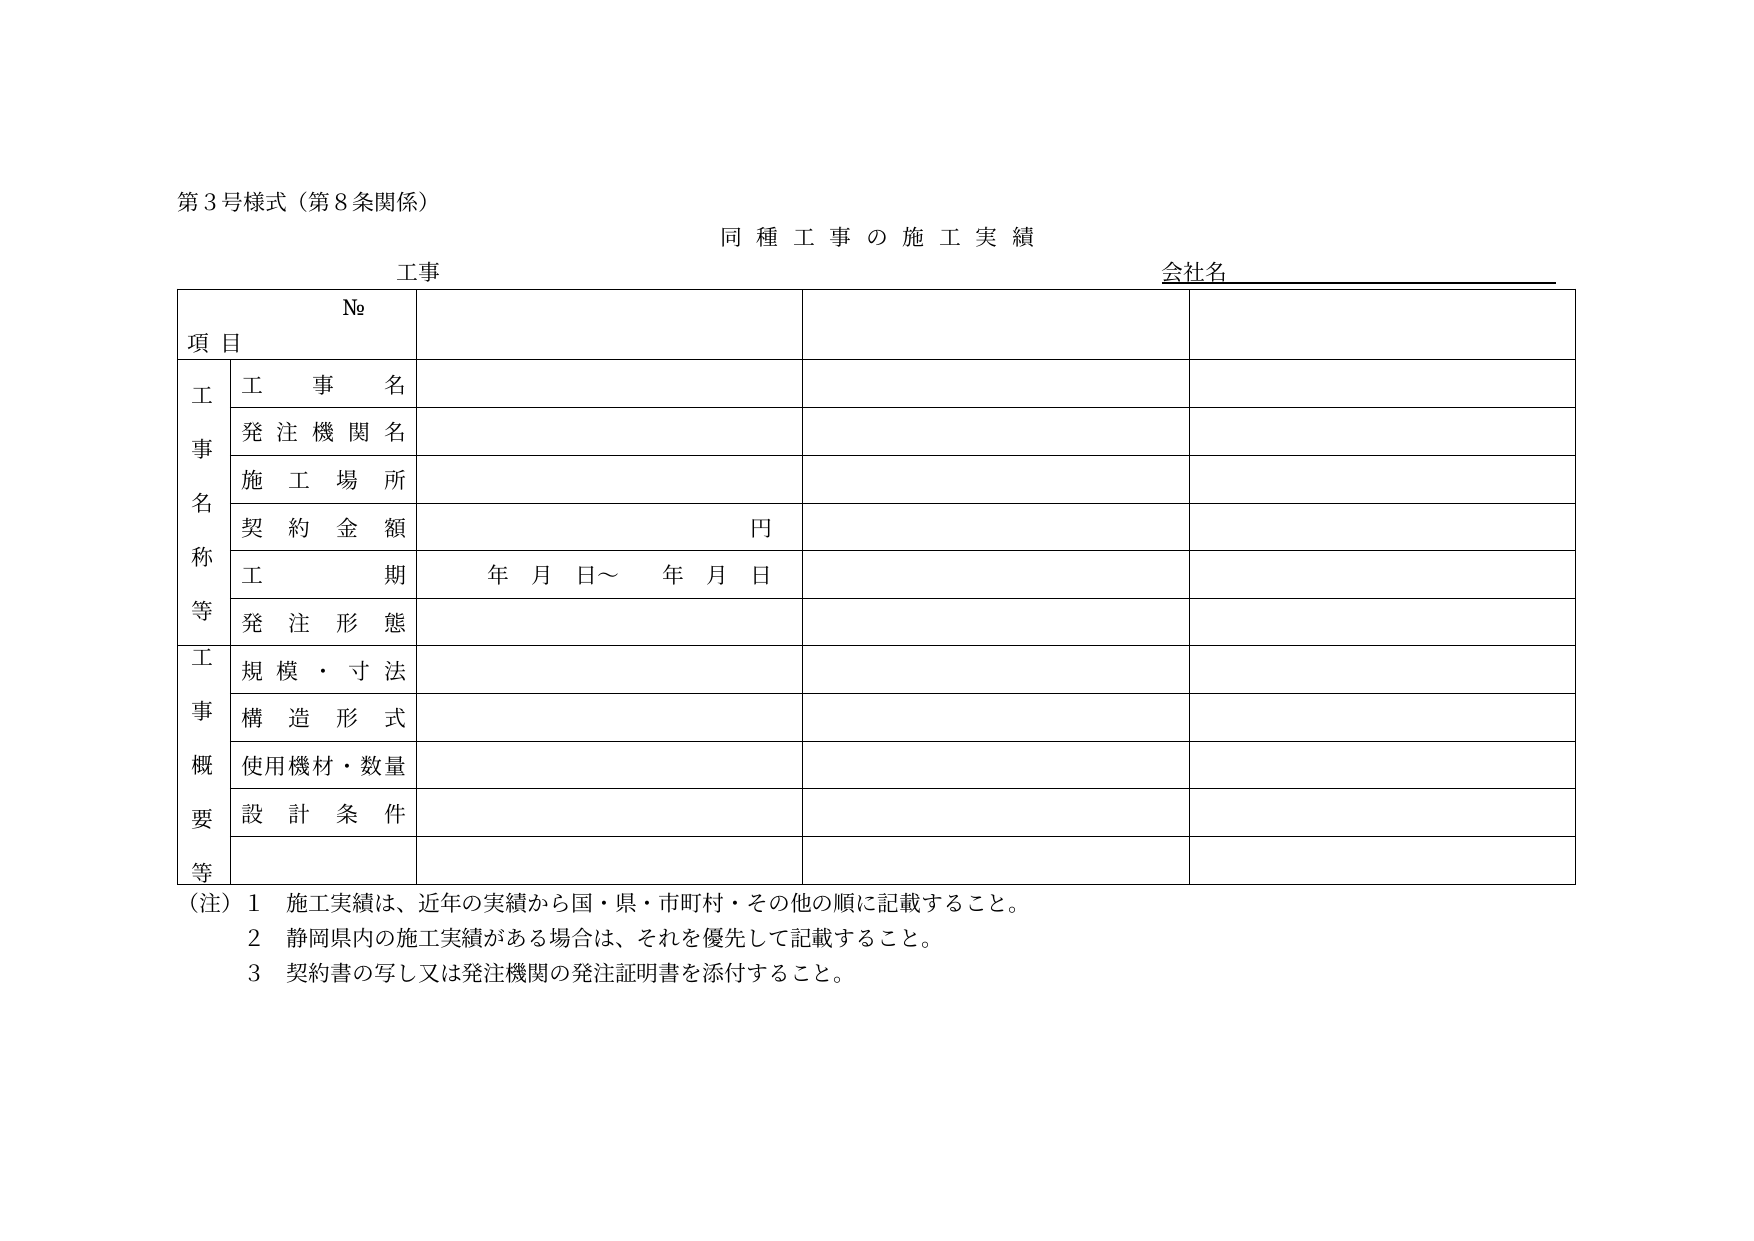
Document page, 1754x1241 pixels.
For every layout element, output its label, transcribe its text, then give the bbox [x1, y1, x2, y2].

table_cell [803, 694, 1189, 741]
table_cell 発注機関名 [231, 408, 416, 455]
table_cell 契約金額 [231, 504, 416, 550]
table_cell 工期 [231, 551, 416, 598]
table_cell 工事名称等 [178, 360, 230, 645]
text （注）１ 施工実績は、近年の実績から国・県・市町村・その他の順に記載すること。 [177, 885, 1577, 919]
table_cell [803, 551, 1189, 598]
table_cell 施工場所 [231, 456, 416, 502]
table_cell [1190, 360, 1575, 407]
table_cell 構造形式 [231, 694, 416, 741]
table_cell [1190, 646, 1575, 693]
table_cell [417, 789, 802, 836]
table_cell [417, 408, 802, 455]
table_cell [803, 408, 1189, 455]
table_cell [417, 837, 802, 884]
table_cell [1190, 599, 1575, 645]
table_cell 工事概要等 [178, 646, 230, 884]
table_cell [803, 837, 1189, 884]
text 同種工事の施工実績 [177, 219, 1577, 254]
table_cell [231, 837, 416, 884]
table_cell [1190, 456, 1575, 502]
table_cell [803, 789, 1189, 836]
table_header [803, 290, 1189, 359]
table_cell [1190, 837, 1575, 884]
text 工事 会社名 [177, 254, 1577, 288]
table_header № 項目 [178, 290, 416, 359]
table_cell [417, 646, 802, 693]
table_cell [417, 742, 802, 788]
table_cell [1190, 551, 1575, 598]
table_cell 円 [417, 504, 802, 550]
table_cell 年 月 日～ 年 月 日 [417, 551, 802, 598]
table_cell 規模・寸法 [231, 646, 416, 693]
table_cell [1190, 742, 1575, 788]
table_cell [1190, 408, 1575, 455]
table_header [417, 290, 802, 359]
text ３ 契約書の写し又は発注機関の発注証明書を添付すること。 [177, 954, 1577, 989]
table_cell [803, 360, 1189, 407]
table_cell [803, 504, 1189, 550]
table_cell [417, 694, 802, 741]
table_cell [1190, 789, 1575, 836]
table_cell [803, 742, 1189, 788]
table_cell [1190, 504, 1575, 550]
table_cell 設計条件 [231, 789, 416, 836]
table_cell 発注形態 [231, 599, 416, 645]
table_cell [803, 646, 1189, 693]
table_cell [417, 360, 802, 407]
table_cell 使用機材・数量 [231, 742, 416, 788]
table_cell [803, 456, 1189, 502]
table_cell [417, 456, 802, 502]
table_cell [803, 599, 1189, 645]
table_cell [417, 599, 802, 645]
table_cell [1190, 694, 1575, 741]
table_cell 工事名 [231, 360, 416, 407]
text ２ 静岡県内の施工実績がある場合は、それを優先して記載すること。 [177, 919, 1577, 954]
text 第３号様式（第８条関係） [177, 184, 1577, 219]
table_header [1190, 290, 1575, 359]
